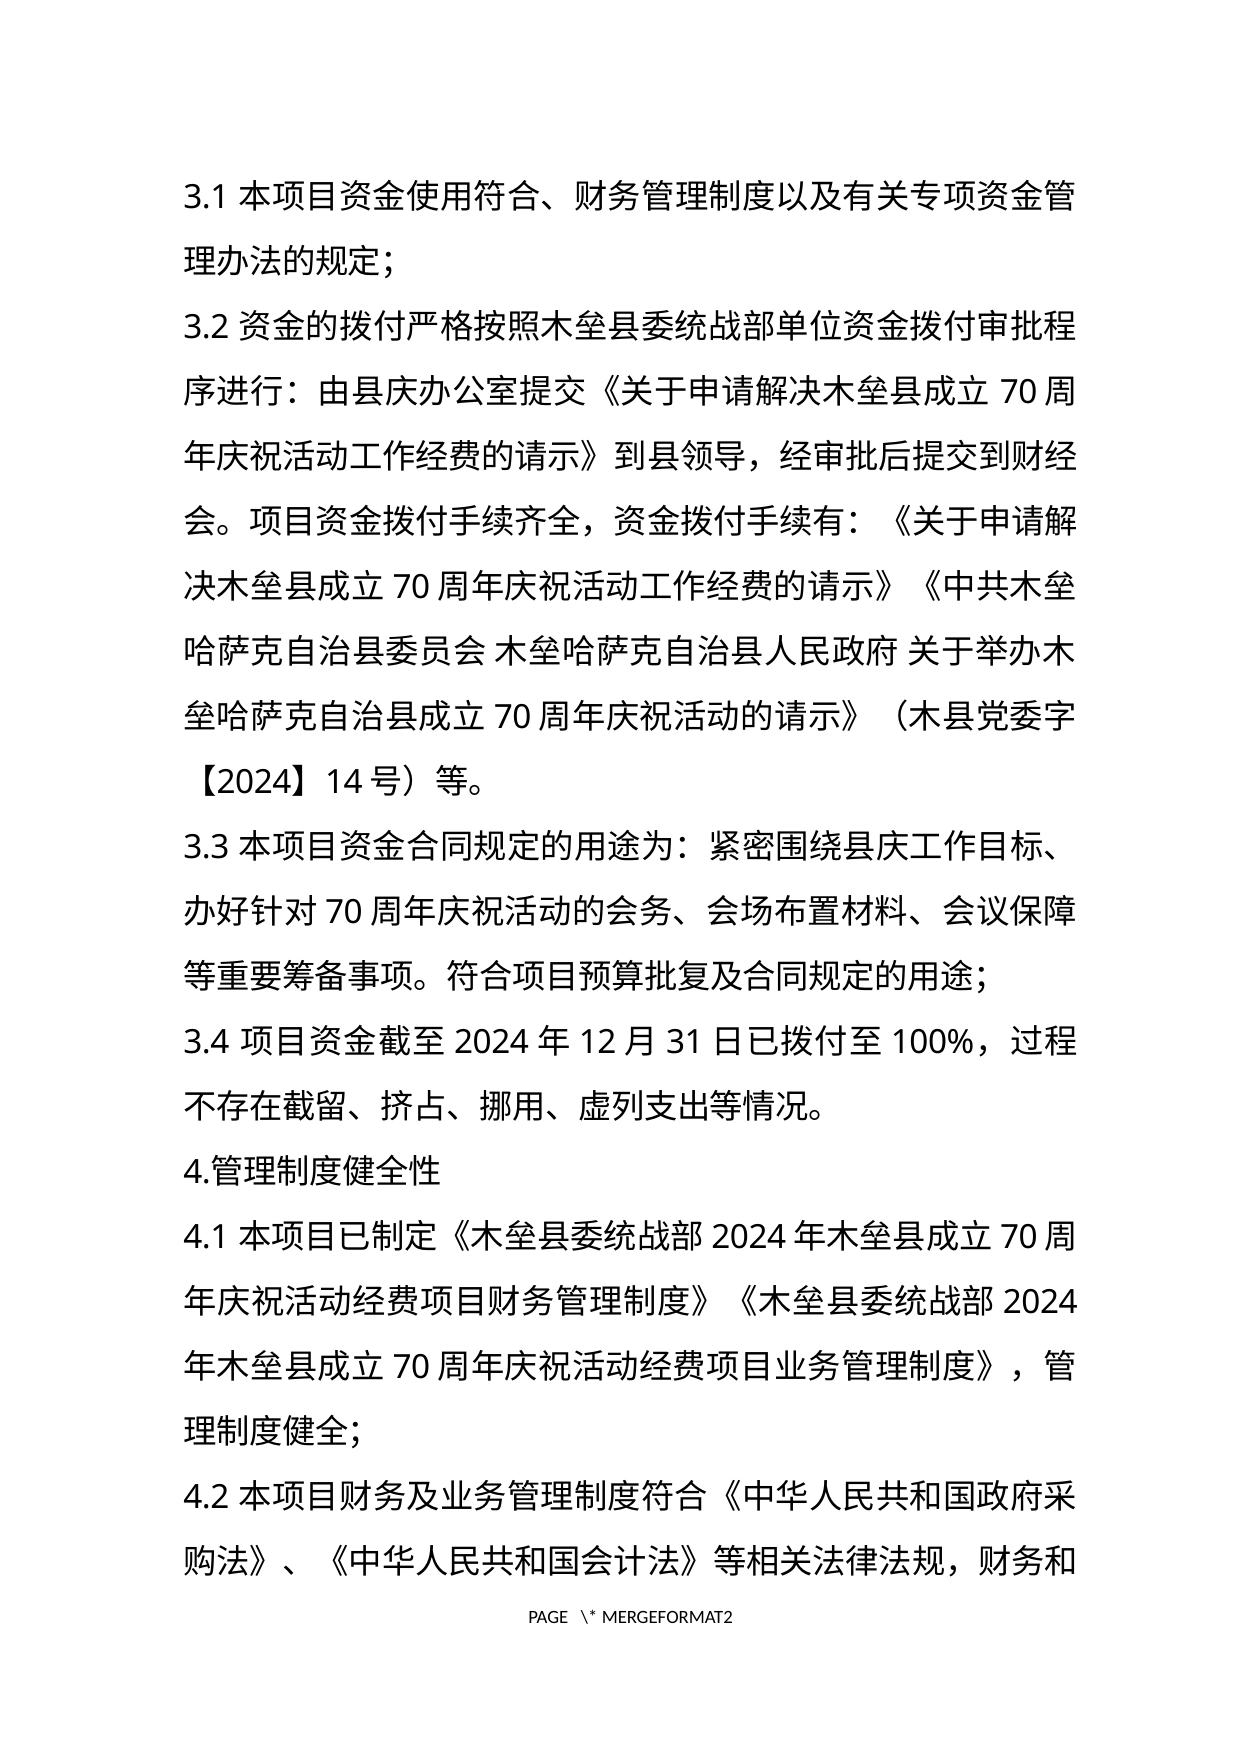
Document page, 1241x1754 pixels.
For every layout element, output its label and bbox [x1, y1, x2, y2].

text [183, 162, 1078, 1592]
